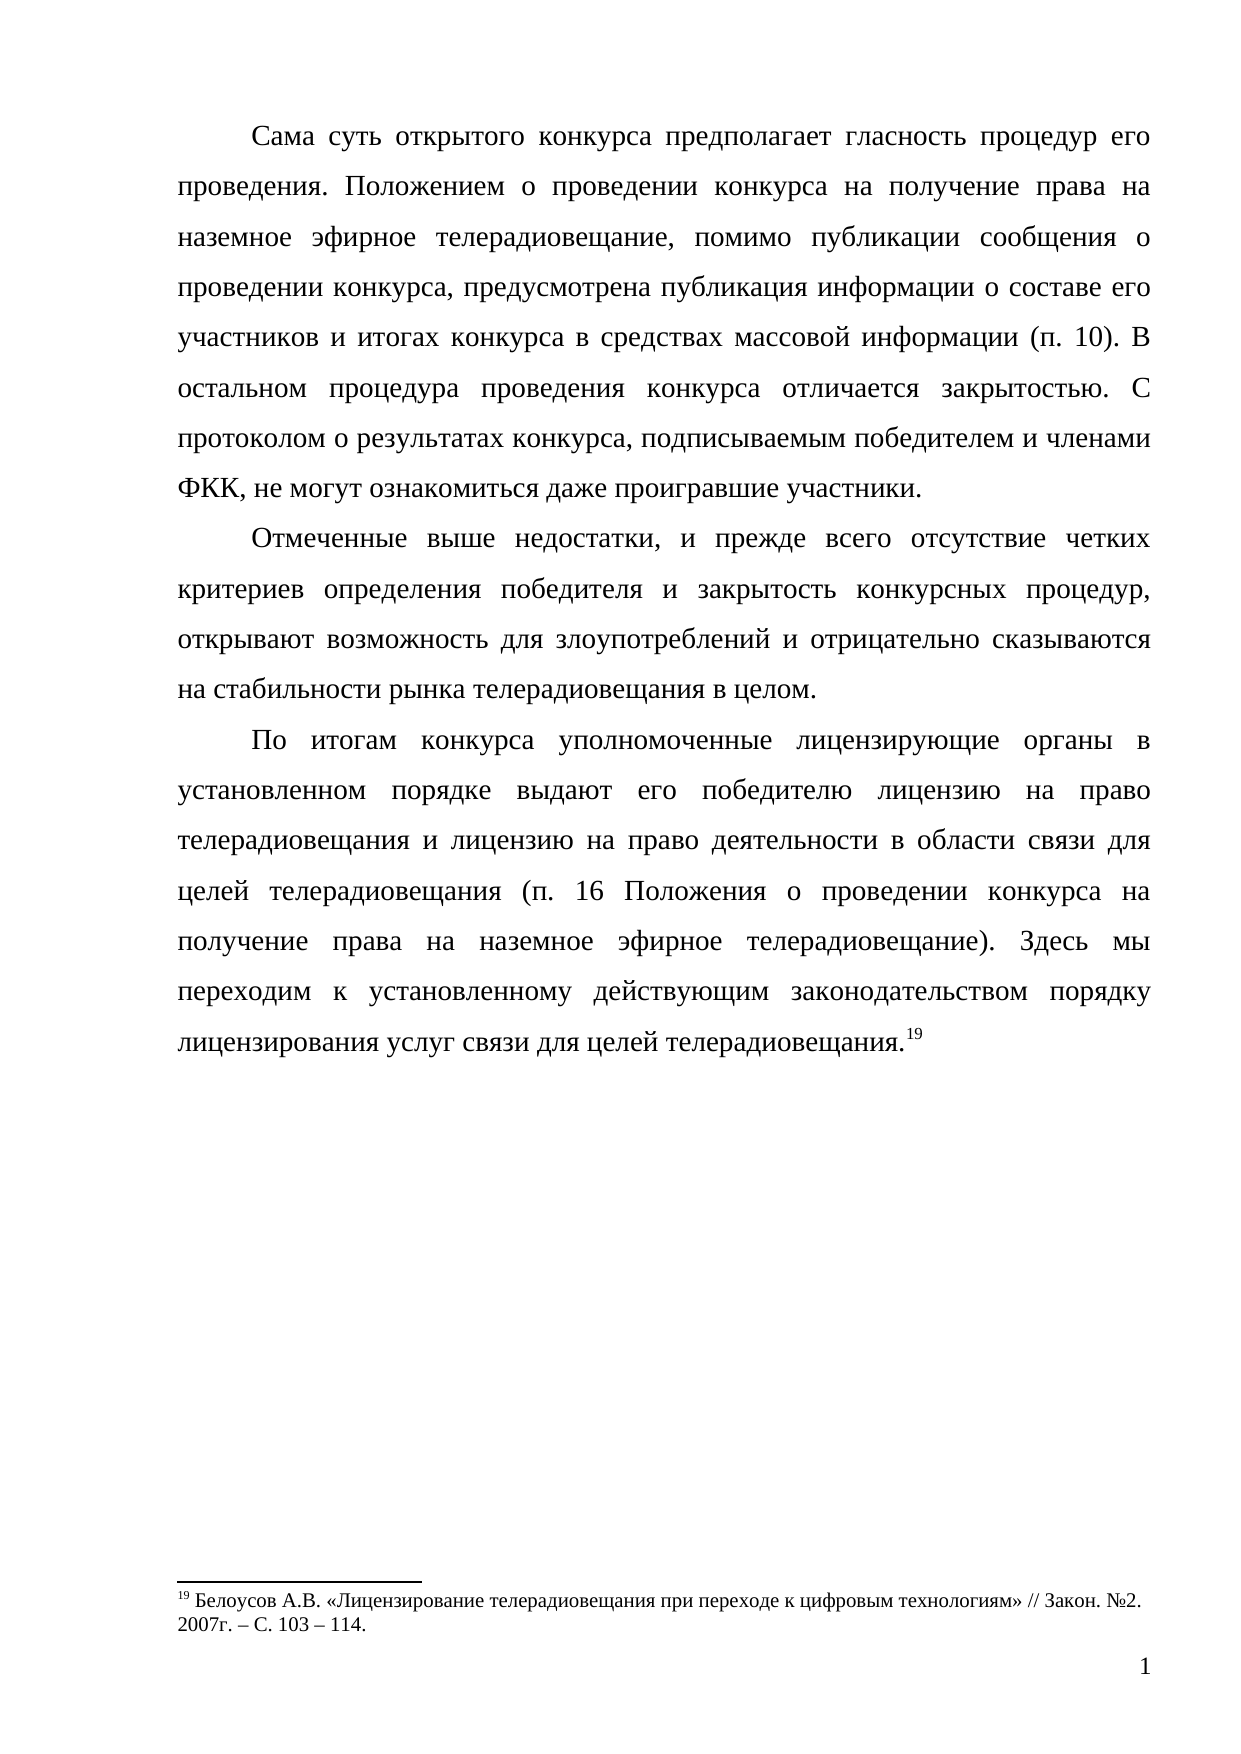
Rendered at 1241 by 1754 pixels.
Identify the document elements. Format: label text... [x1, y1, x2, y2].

text По итогам конкурса уполномоченные лицензирующие органы в установленном порядке выдают его победителю лицензию на право телерадиовещания и лицензию на право деятельности в области связи для целей телерадиовещания (п. 16 Положения о проведении конкурса на получение права на наземное эфирное телерадиовещание). Здесь мы переходим к установленному действующим законодательством порядку лицензирования услуг связи для целей телерадиовещания. [177, 722, 1152, 1057]
text Сама суть открытого конкурса предполагает гласность процедур его проведения. Положением о проведении конкурса на получение права на наземное эфирное телерадиовещание, помимо публикации сообщения о проведении конкурса, предусмотрена публикация информации о составе его участников и итогах конкурса в средствах массовой информации (п. 10). В остальном процедура проведения конкурса отличается закрытостью. С протоколом о результатах конкурса, подписываемым победителем и членами ФКК, не могут ознакомиться даже проигравшие участники. [177, 118, 1152, 504]
text Отмеченные выше недостатки, и прежде всего отсутствие четких критериев определения победителя и закрытость конкурсных процедур, открывают возможность для злоупотреблений и отрицательно сказываются на стабильности рынка телерадиовещания в целом. [177, 521, 1152, 705]
